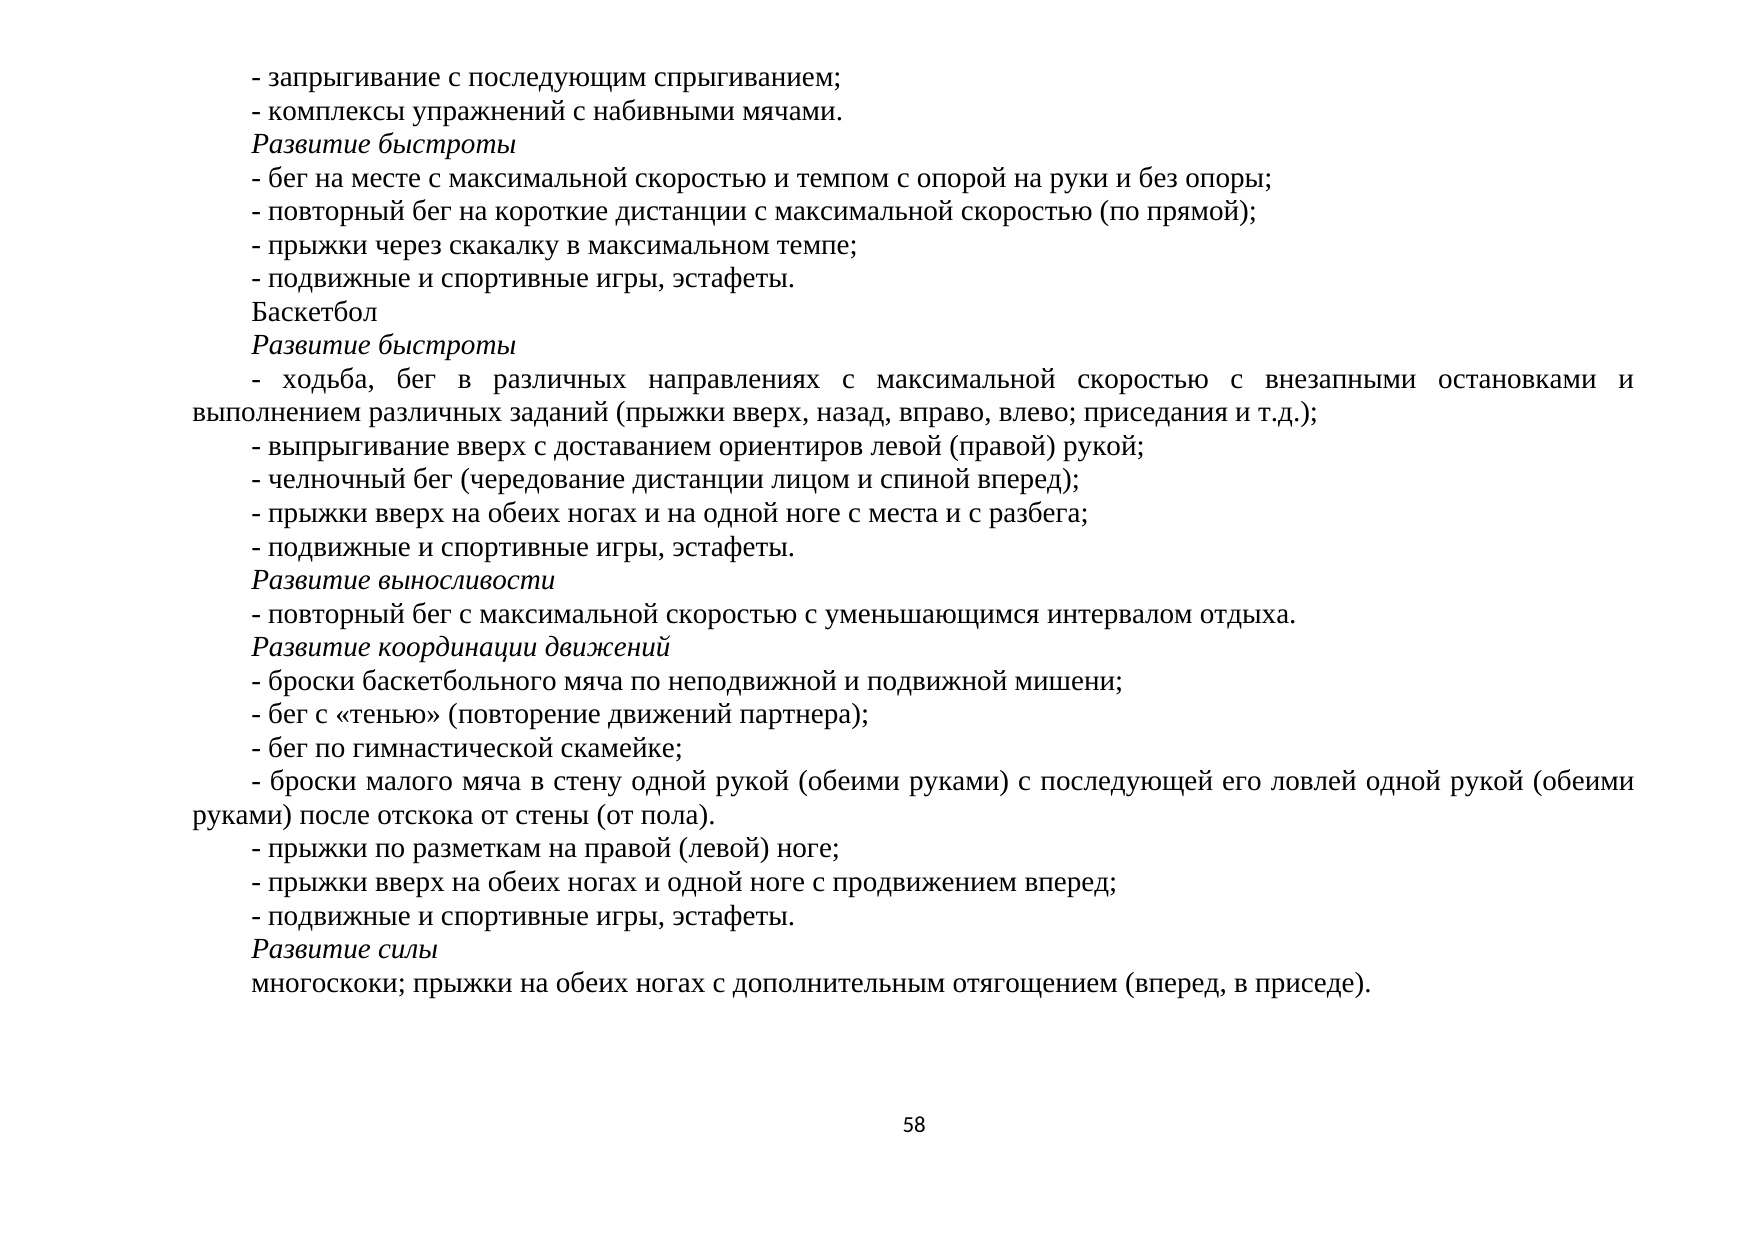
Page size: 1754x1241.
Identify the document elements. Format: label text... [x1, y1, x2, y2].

text Баскетбол [192, 294, 1636, 327]
text Развитие быстроты [192, 126, 1636, 160]
text - бег с «тенью» (повторение движений партнера); [192, 696, 1636, 730]
text - подвижные и спортивные игры, эстафеты. [192, 898, 1636, 931]
text Развитие координации движений [192, 629, 1636, 663]
text - выпрыгивание вверх с доставанием ориентиров левой (правой) рукой; [192, 428, 1636, 462]
text - броски малого мяча в стену одной рукой (обеими руками) с последующей его ловлей одной рукой (обеими руками) после отскока от стены (от пола). [192, 763, 1636, 831]
text Развитие выносливости [192, 562, 1636, 596]
text Развитие силы [192, 931, 1636, 965]
text - прыжки вверх на обеих ногах и одной ноге с продвижением вперед; [192, 864, 1636, 898]
text многоскоки; прыжки на обеих ногах с дополнительным отягощением (вперед, в приседе). [192, 965, 1636, 998]
text - подвижные и спортивные игры, эстафеты. [192, 529, 1636, 562]
text - челночный бег (чередование дистанции лицом и спиной вперед); [192, 462, 1636, 495]
text - повторный бег на короткие дистанции с максимальной скоростью (по прямой); [192, 193, 1636, 227]
text - прыжки по разметкам на правой (левой) ноге; [192, 831, 1636, 864]
text - броски баскетбольного мяча по неподвижной и подвижной мишени; [192, 663, 1636, 696]
text - запрыгивание с последующим спрыгиванием; [192, 59, 1636, 93]
text Развитие быстроты [192, 327, 1636, 361]
text - бег на месте с максимальной скоростью и темпом с опорой на руки и без опоры; [192, 160, 1636, 193]
text - ходьба, бег в различных направлениях с максимальной скоростью с внезапными остановками и выполнением различных заданий (прыжки вверх, назад, вправо, влево; приседания и т.д.); [192, 361, 1636, 428]
text - прыжки вверх на обеих ногах и на одной ноге с места и с разбега; [192, 495, 1636, 529]
text - повторный бег с максимальной скоростью с уменьшающимся интервалом отдыха. [192, 596, 1636, 629]
text - прыжки через скакалку в максимальном темпе; [192, 227, 1636, 260]
text - комплексы упражнений с набивными мячами. [192, 93, 1636, 126]
text - бег по гимнастической скамейке; [192, 730, 1636, 763]
text - подвижные и спортивные игры, эстафеты. [192, 260, 1636, 294]
